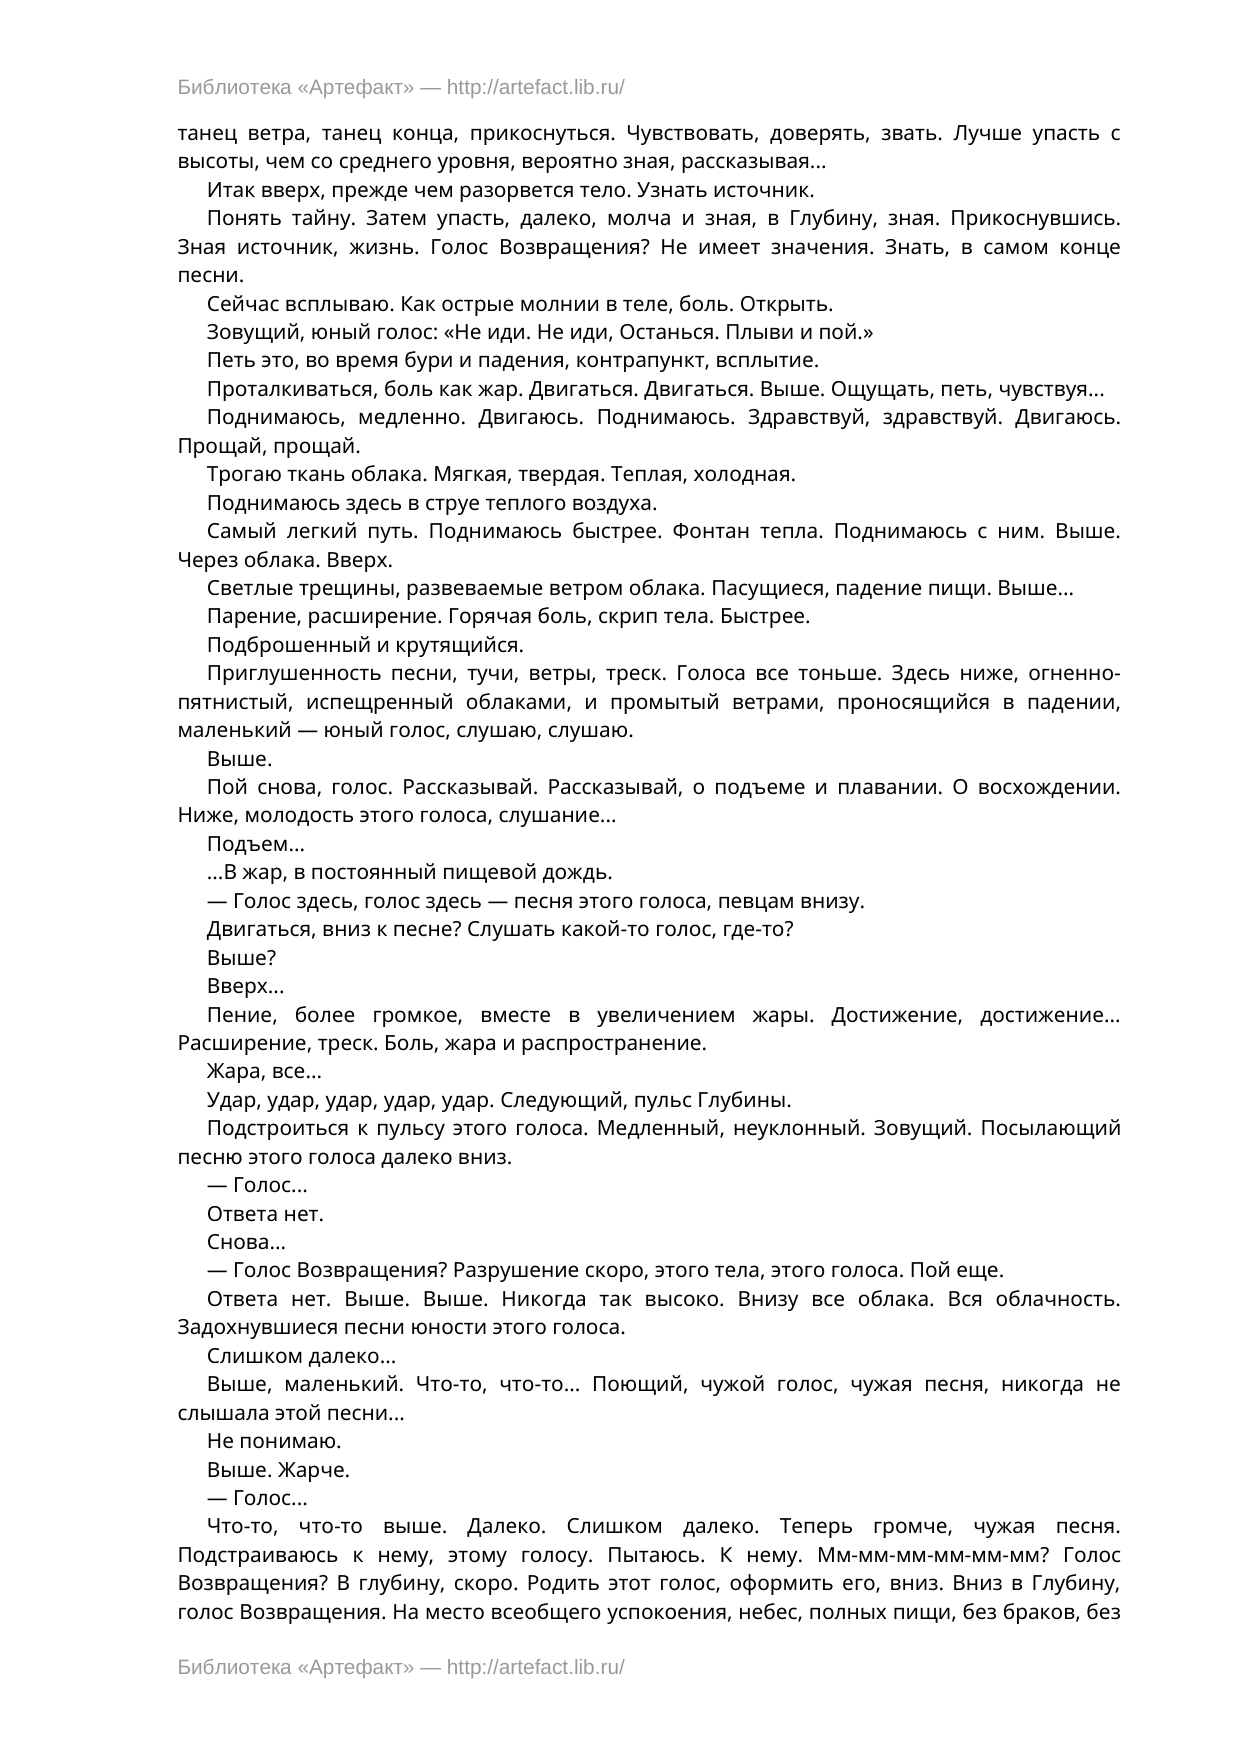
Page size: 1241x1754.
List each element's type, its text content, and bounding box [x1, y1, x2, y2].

text Пой снова, голос. Рассказывай. Рассказывай, о подъеме и плавании. О восхождении. Ниже, молодость этого голоса, слушание... [177, 772, 1122, 829]
text Снова... [177, 1227, 1122, 1256]
text — Голос здесь, голос здесь — песня этого голоса, певцам внизу. [177, 886, 1122, 914]
text Вверх... [177, 971, 1122, 1000]
text Слишком далеко... [177, 1341, 1122, 1369]
text Выше. Жарче. [177, 1455, 1122, 1483]
text Выше. [177, 744, 1122, 772]
text Двигаться, вниз к песне? Слушать какой-то голос, где-то? [177, 914, 1122, 943]
text Не понимаю. [177, 1426, 1122, 1455]
text Пение, более громкое, вместе в увеличением жары. Достижение, достижение... Расширение, треск. Боль, жара и распространение. [177, 1000, 1122, 1057]
text Выше, маленький. Что-то, что-то... Поющий, чужой голос, чужая песня, никогда не слышала этой песни... [177, 1369, 1122, 1426]
text Парение, расширение. Горячая боль, скрип тела. Быстрее. [177, 602, 1122, 630]
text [177, 1512, 1122, 1625]
text Сейчас всплываю. Как острые молнии в теле, боль. Открыть. [177, 289, 1122, 317]
text Подброшенный и крутящийся. [177, 630, 1122, 658]
text ...В жар, в постоянный пищевой дождь. [177, 857, 1122, 886]
text Подъем... [177, 829, 1122, 857]
text Подстроиться к пульсу этого голоса. Медленный, неуклонный. Зовущий. Посылающий песню этого голоса далеко вниз. [177, 1113, 1122, 1170]
text — Голос... [177, 1483, 1122, 1512]
text Самый легкий путь. Поднимаюсь быстрее. Фонтан тепла. Поднимаюсь с ним. Выше. Через облака. Вверх. [177, 516, 1122, 573]
text Петь это, во время бури и падения, контрапункт, всплытие. [177, 346, 1122, 374]
text Удар, удар, удар, удар, удар. Следующий, пульс Глубины. [177, 1085, 1122, 1113]
text Ответа нет. [177, 1199, 1122, 1227]
text Поднимаюсь здесь в струе теплого воздуха. [177, 488, 1122, 516]
text — Голос... [177, 1170, 1122, 1199]
text — Голос Возвращения? Разрушение скоро, этого тела, этого голоса. Пой еще. [177, 1256, 1122, 1284]
text Проталкиваться, боль как жар. Двигаться. Двигаться. Выше. Ощущать, петь, чувствуя... [177, 374, 1122, 402]
text Светлые трещины, развеваемые ветром облака. Пасущиеся, падение пищи. Выше... [177, 573, 1122, 602]
text Жара, все... [177, 1057, 1122, 1085]
text Понять тайну. Затем упасть, далеко, молча и зная, в Глубину, зная. Прикоснувшись. Зная источник, жизнь. Голос Возвращения? Не имеет значения. Знать, в самом конце песни. [177, 203, 1122, 289]
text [177, 118, 1122, 175]
text Приглушенность песни, тучи, ветры, треск. Голоса все тоньше. Здесь ниже, огненно-пятнистый, испещренный облаками, и промытый ветрами, проносящийся в падении, маленький — юный голос, слушаю, слушаю. [177, 658, 1122, 744]
text Поднимаюсь, медленно. Двигаюсь. Поднимаюсь. Здравствуй, здравствуй. Двигаюсь. Прощай, прощай. [177, 402, 1122, 459]
text Итак вверх, прежде чем разорвется тело. Узнать источник. [177, 175, 1122, 203]
text Трогаю ткань облака. Мягкая, твердая. Теплая, холодная. [177, 459, 1122, 488]
text Зовущий, юный голос: «Не иди. Не иди, Останься. Плыви и пой.» [177, 317, 1122, 346]
text Выше? [177, 943, 1122, 971]
text Ответа нет. Выше. Выше. Никогда так высоко. Внизу все облака. Вся облачность. Задохнувшиеся песни юности этого голоса. [177, 1284, 1122, 1341]
